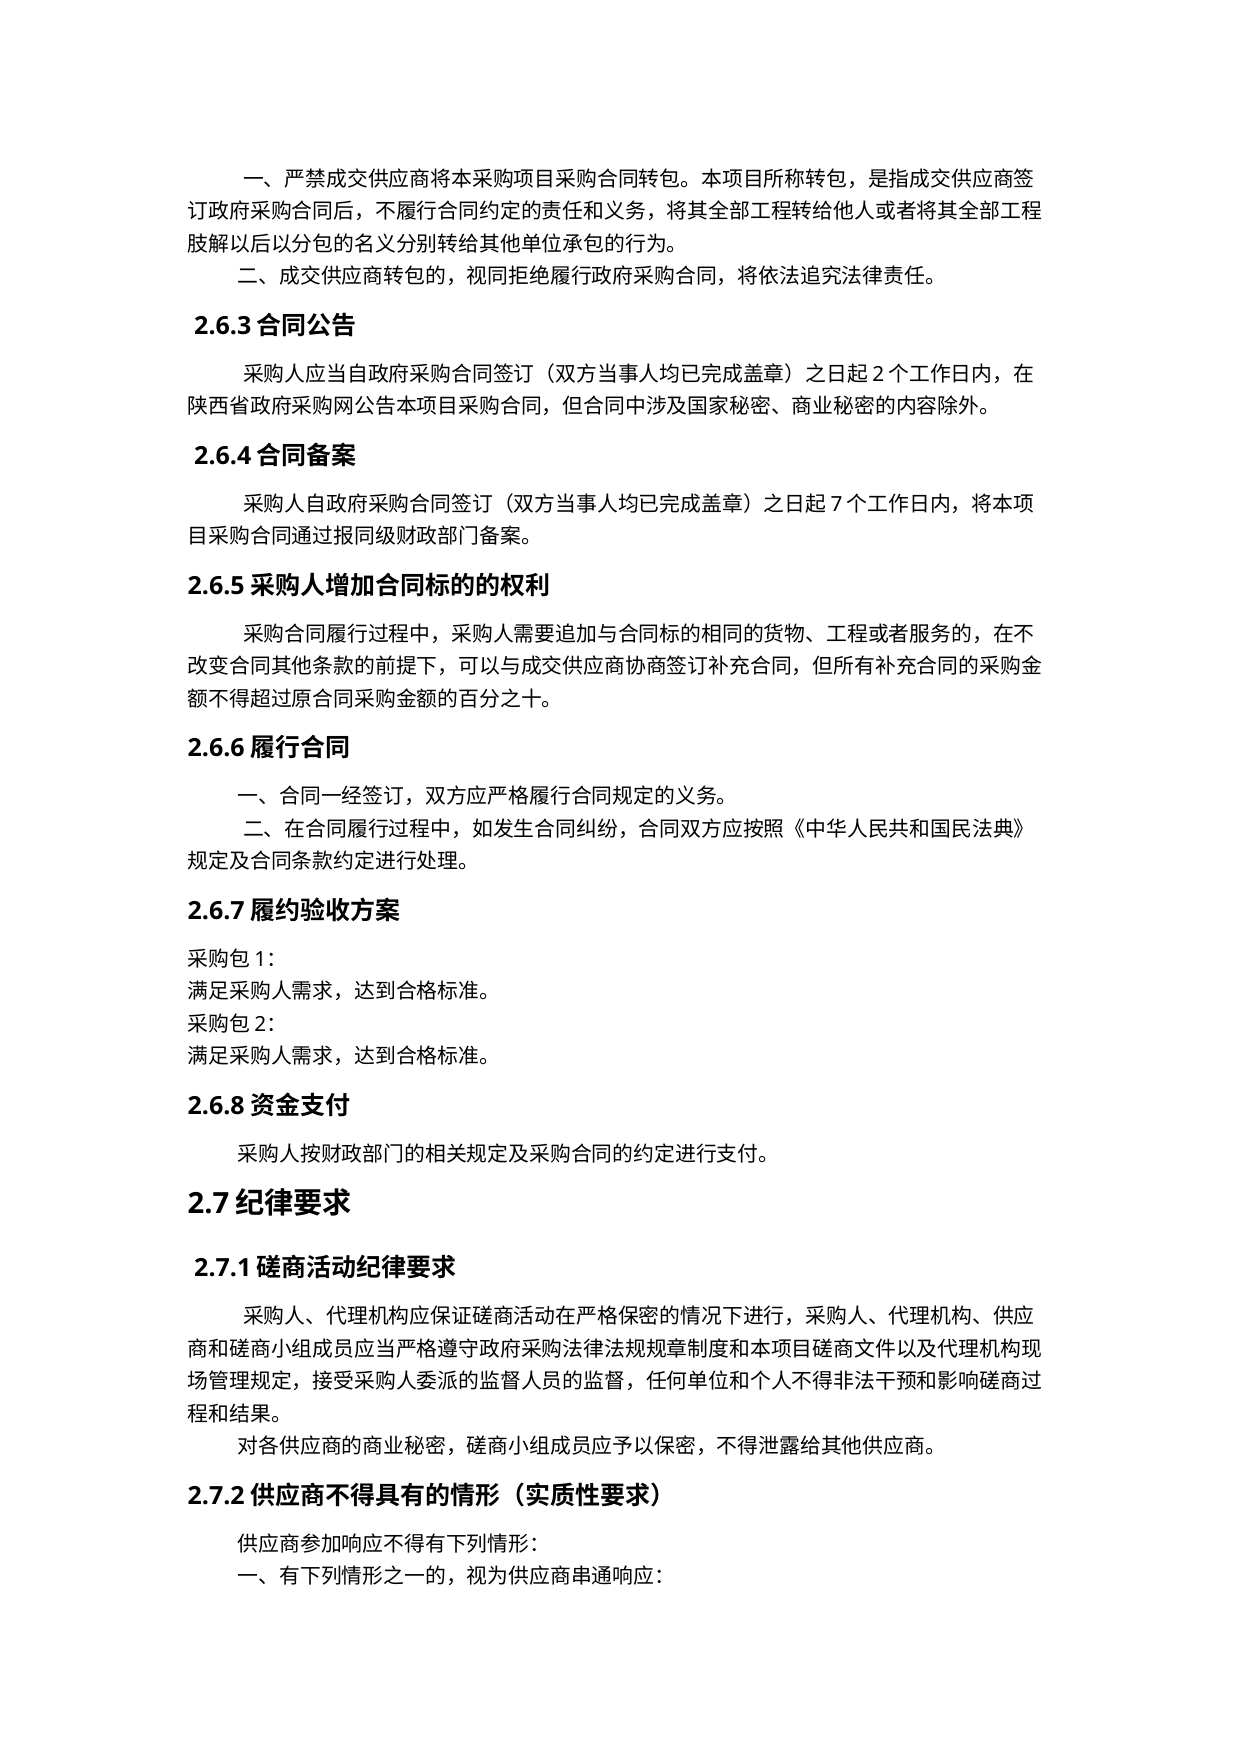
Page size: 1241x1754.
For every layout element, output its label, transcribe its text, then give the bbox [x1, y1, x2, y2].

text 2.6.3合同公告 [187, 292, 1053, 357]
text 采购包2： [187, 1007, 1053, 1039]
text 满足采购人需求，达到合格标准。 [187, 974, 1053, 1007]
text 采购人按财政部门的相关规定及采购合同的约定进行支付。 [187, 1137, 1053, 1169]
text 2.6.4合同备案 [187, 422, 1053, 487]
text 采购人应当自政府采购合同签订（双方当事人均已完成盖章）之日起2个工作日内，在陕西省政府采购网公告本项目采购合同，但合同中涉及国家秘密、商业秘密的内容除外。 [187, 357, 1053, 422]
text 2.6.6履行合同 [187, 714, 1053, 779]
text 2.6.7履约验收方案 [187, 877, 1053, 942]
text 一、合同一经签订，双方应严格履行合同规定的义务。 [187, 779, 1053, 812]
text 2.6.8资金支付 [187, 1072, 1053, 1137]
text 采购人自政府采购合同签订（双方当事人均已完成盖章）之日起7个工作日内，将本项目采购合同通过报同级财政部门备案。 [187, 487, 1053, 552]
text 二、在合同履行过程中，如发生合同纠纷，合同双方应按照《中华人民共和国民法典》规定及合同条款约定进行处理。 [187, 812, 1053, 877]
text 供应商参加响应不得有下列情形： [187, 1527, 1053, 1559]
text 2.7纪律要求 [187, 1169, 1053, 1234]
text 采购合同履行过程中，采购人需要追加与合同标的相同的货物、工程或者服务的，在不改变合同其他条款的前提下，可以与成交供应商协商签订补充合同，但所有补充合同的采购金额不得超过原合同采购金额的百分之十。 [187, 617, 1053, 714]
text 2.7.1磋商活动纪律要求 [187, 1234, 1053, 1299]
text 对各供应商的商业秘密，磋商小组成员应予以保密，不得泄露给其他供应商。 [187, 1429, 1053, 1462]
text 采购人、代理机构应保证磋商活动在严格保密的情况下进行，采购人、代理机构、供应商和磋商小组成员应当严格遵守政府采购法律法规规章制度和本项目磋商文件以及代理机构现场管理规定，接受采购人委派的监督人员的监督，任何单位和个人不得非法干预和影响磋商过程和结果。 [187, 1299, 1053, 1429]
text 二、成交供应商转包的，视同拒绝履行政府采购合同，将依法追究法律责任。 [187, 259, 1053, 292]
text 采购包1： [187, 942, 1053, 974]
text 2.6.5采购人增加合同标的的权利 [187, 552, 1053, 617]
text 一、有下列情形之一的，视为供应商串通响应： [187, 1559, 1053, 1592]
text 一、严禁成交供应商将本采购项目采购合同转包。本项目所称转包，是指成交供应商签订政府采购合同后，不履行合同约定的责任和义务，将其全部工程转给他人或者将其全部工程肢解以后以分包的名义分别转给其他单位承包的行为。 [187, 162, 1053, 259]
text 满足采购人需求，达到合格标准。 [187, 1039, 1053, 1072]
text 2.7.2供应商不得具有的情形（实质性要求） [187, 1462, 1053, 1527]
